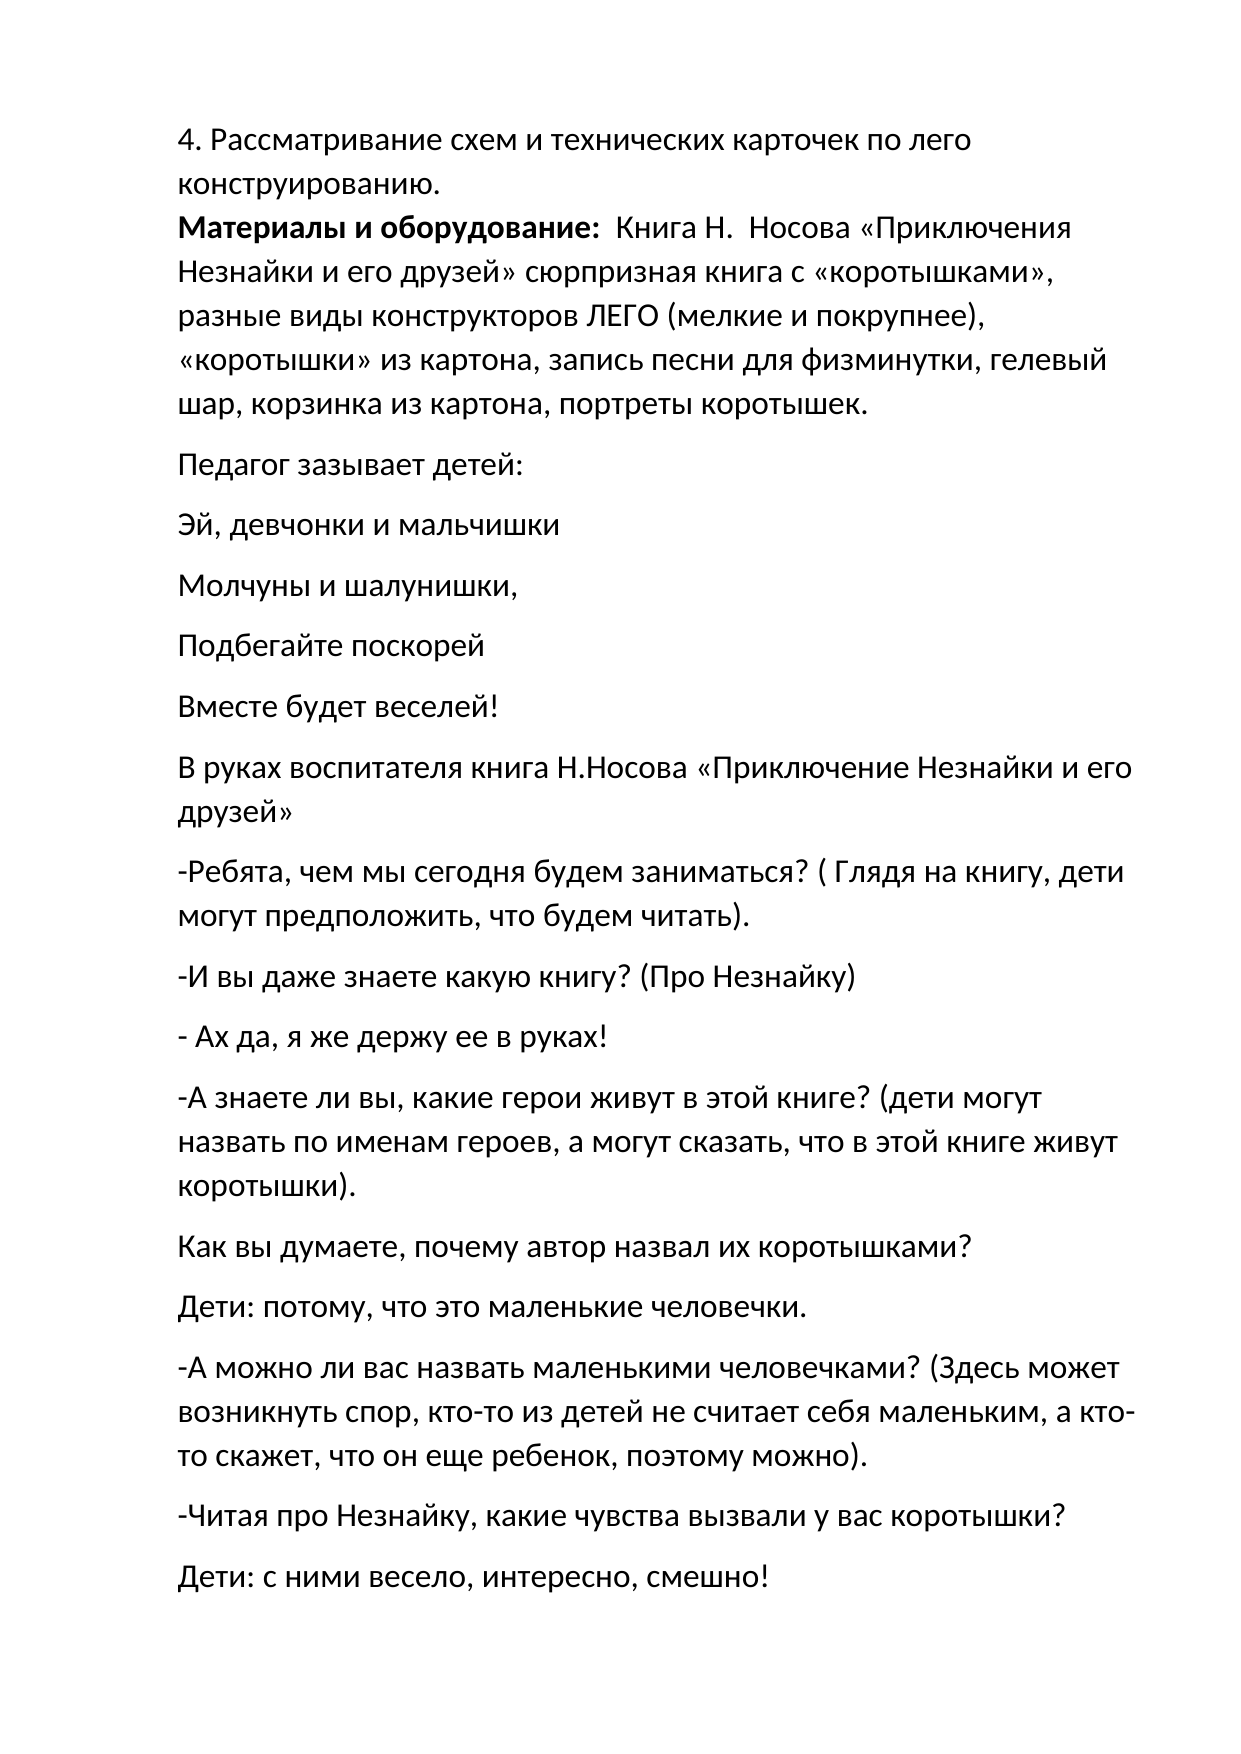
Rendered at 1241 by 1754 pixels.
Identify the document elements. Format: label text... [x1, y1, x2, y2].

text -Ребята, чем мы сегодня будем заниматься? ( Глядя на книгу, дети могут предположить, что будем читать). [177, 850, 1152, 935]
text -Читая про Незнайку, какие чувства вызвали у вас коротышки? [177, 1494, 1152, 1535]
text Подбегайте поскорей [177, 624, 1152, 665]
text Как вы думаете, почему автор назвал их коротышками? [177, 1224, 1152, 1265]
text - Ах да, я же держу ее в руках! [177, 1015, 1152, 1056]
text Вместе будет веселей! [177, 685, 1152, 726]
text -И вы даже знаете какую книгу? (Про Незнайку) [177, 955, 1152, 996]
text Педагог зазывает детей: [177, 442, 1152, 483]
text -А можно ли вас назвать маленькими человечками? (Здесь может возникнуть спор, кто-то из детей не считает себя маленьким, а кто-то скажет, что он еще ребенок, поэтому можно). [177, 1346, 1152, 1474]
text -А знаете ли вы, какие герои живут в этой книге? (дети могут назвать по именам героев, а могут сказать, что в этой книге живут коротышки). [177, 1076, 1152, 1205]
text Дети: с ними весело, интересно, смешно! [177, 1555, 1152, 1596]
text Эй, девчонки и мальчишки [177, 503, 1152, 544]
text 4. Рассматривание схем и технических карточек по лего конструированию. [177, 118, 1152, 203]
text Материалы и оборудование: Книга Н. Носова «Приключения Незнайки и его друзей» сюрпризная книга с «коротышками», разные виды конструкторов ЛЕГО (мелкие и покрупнее), «коротышки» из картона, запись песни для физминутки, гелевый шар, корзинка из картона, портреты коротышек. [177, 206, 1152, 423]
text В руках воспитателя книга Н.Носова «Приключение Незнайки и его друзей» [177, 746, 1152, 830]
text Дети: потому, что это маленькие человечки. [177, 1285, 1152, 1326]
text Молчуны и шалунишки, [177, 564, 1152, 604]
